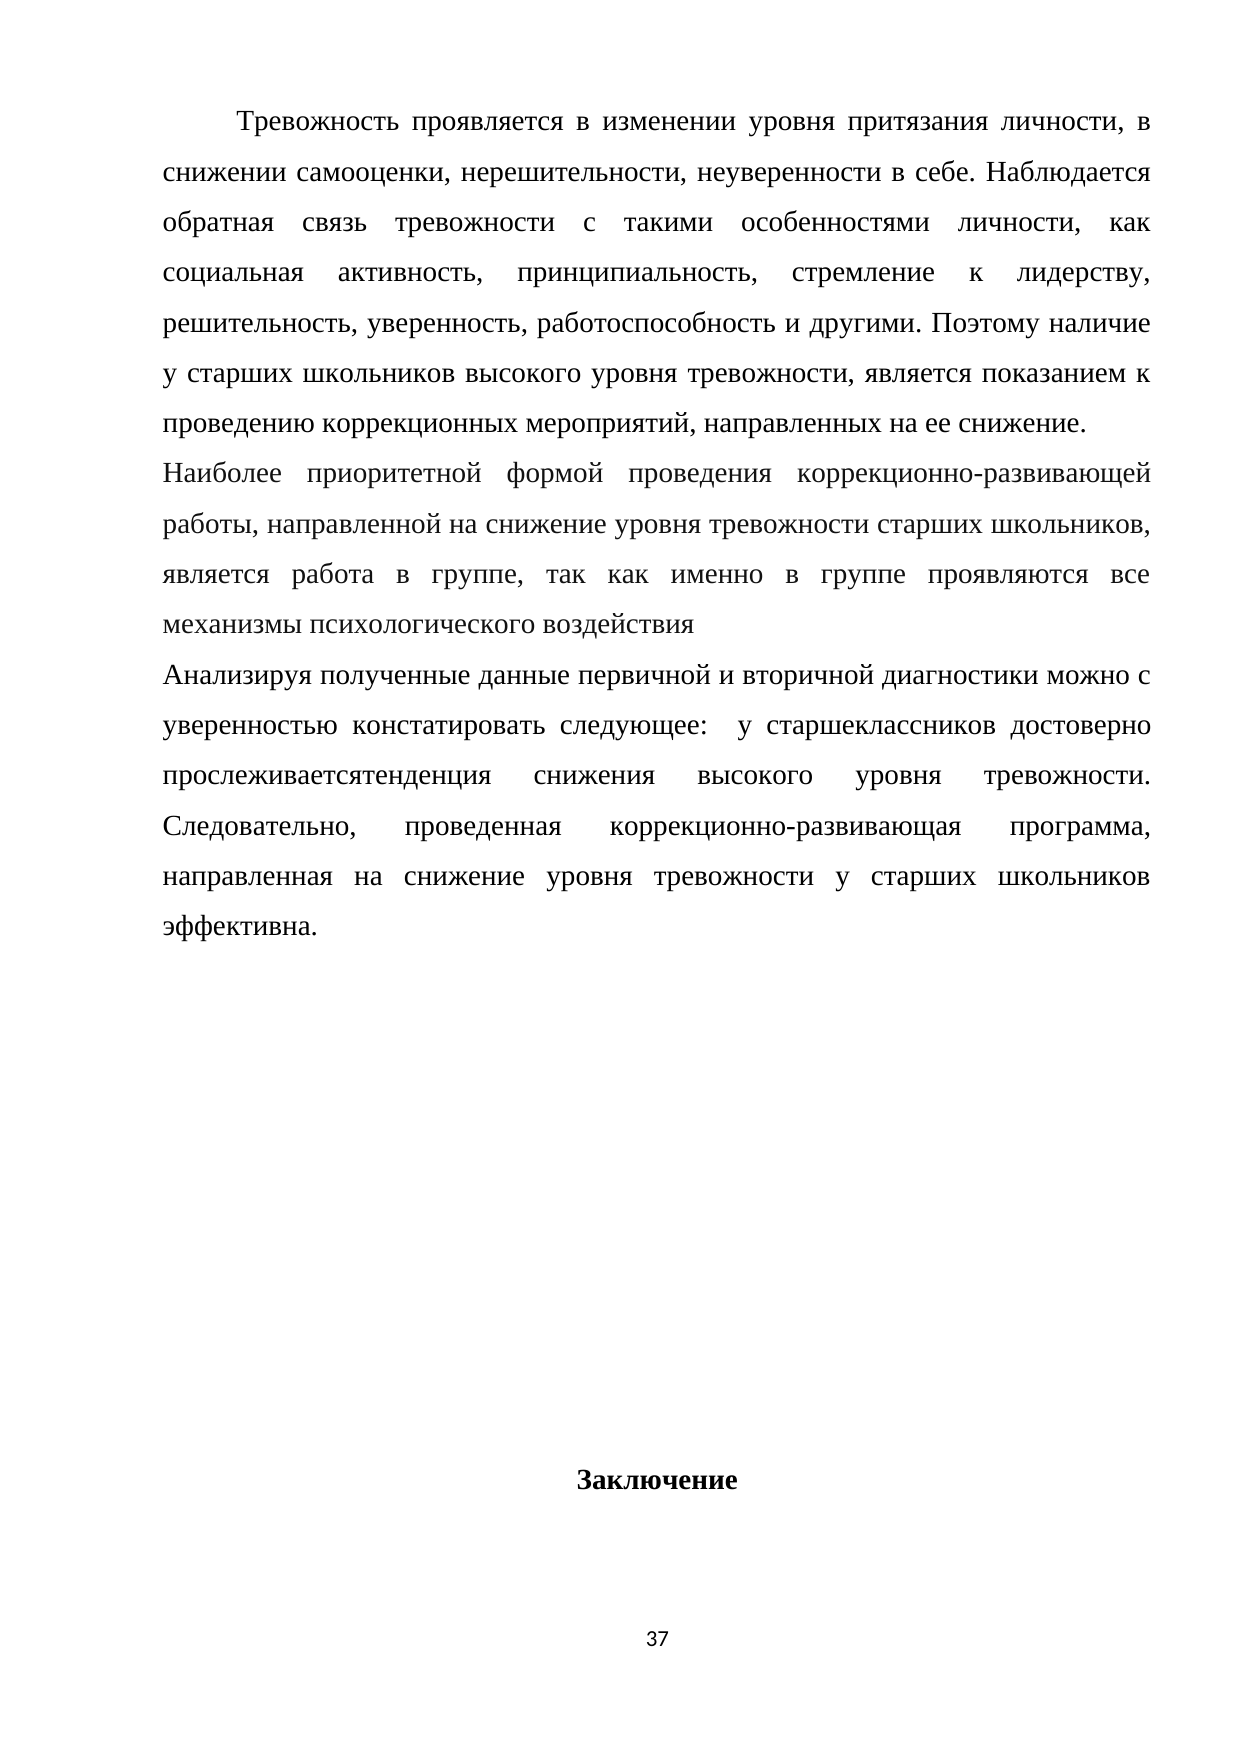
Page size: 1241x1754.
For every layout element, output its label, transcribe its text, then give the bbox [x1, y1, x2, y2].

text Заключение [162, 1462, 1152, 1495]
text Анализируя полученные данные первичной и вторичной диагностики можно с уверенностью констатировать следующее: у старшеклассников достоверно прослеживаетсятенденция снижения высокого уровня тревожности. Следовательно, проведенная коррекционно-развивающая программа, направленная на снижение уровня тревожности у старших школьников эффективна. [162, 684, 1152, 942]
text Наиболее приоритетной формой проведения коррекционно-развивающей работы, направленной на снижение уровня тревожности старших школьников, является работа в группе, так как именно в группе проявляются все механизмы психологического воздействия [162, 456, 1152, 640]
text Тревожность проявляется в изменении уровня притязания личности, в снижении самооценки, нерешительности, неуверенности в себе. Наблюдается обратная связь тревожности с такими особенностями личности, как социальная активность, принципиальность, стремление к лидерству, решительность, уверенность, работоспособность и другими. Поэтому наличие у старших школьников высокого уровня тревожности, является показанием к проведению коррекционных мероприятий, направленных на ее снижение. [162, 103, 1152, 439]
